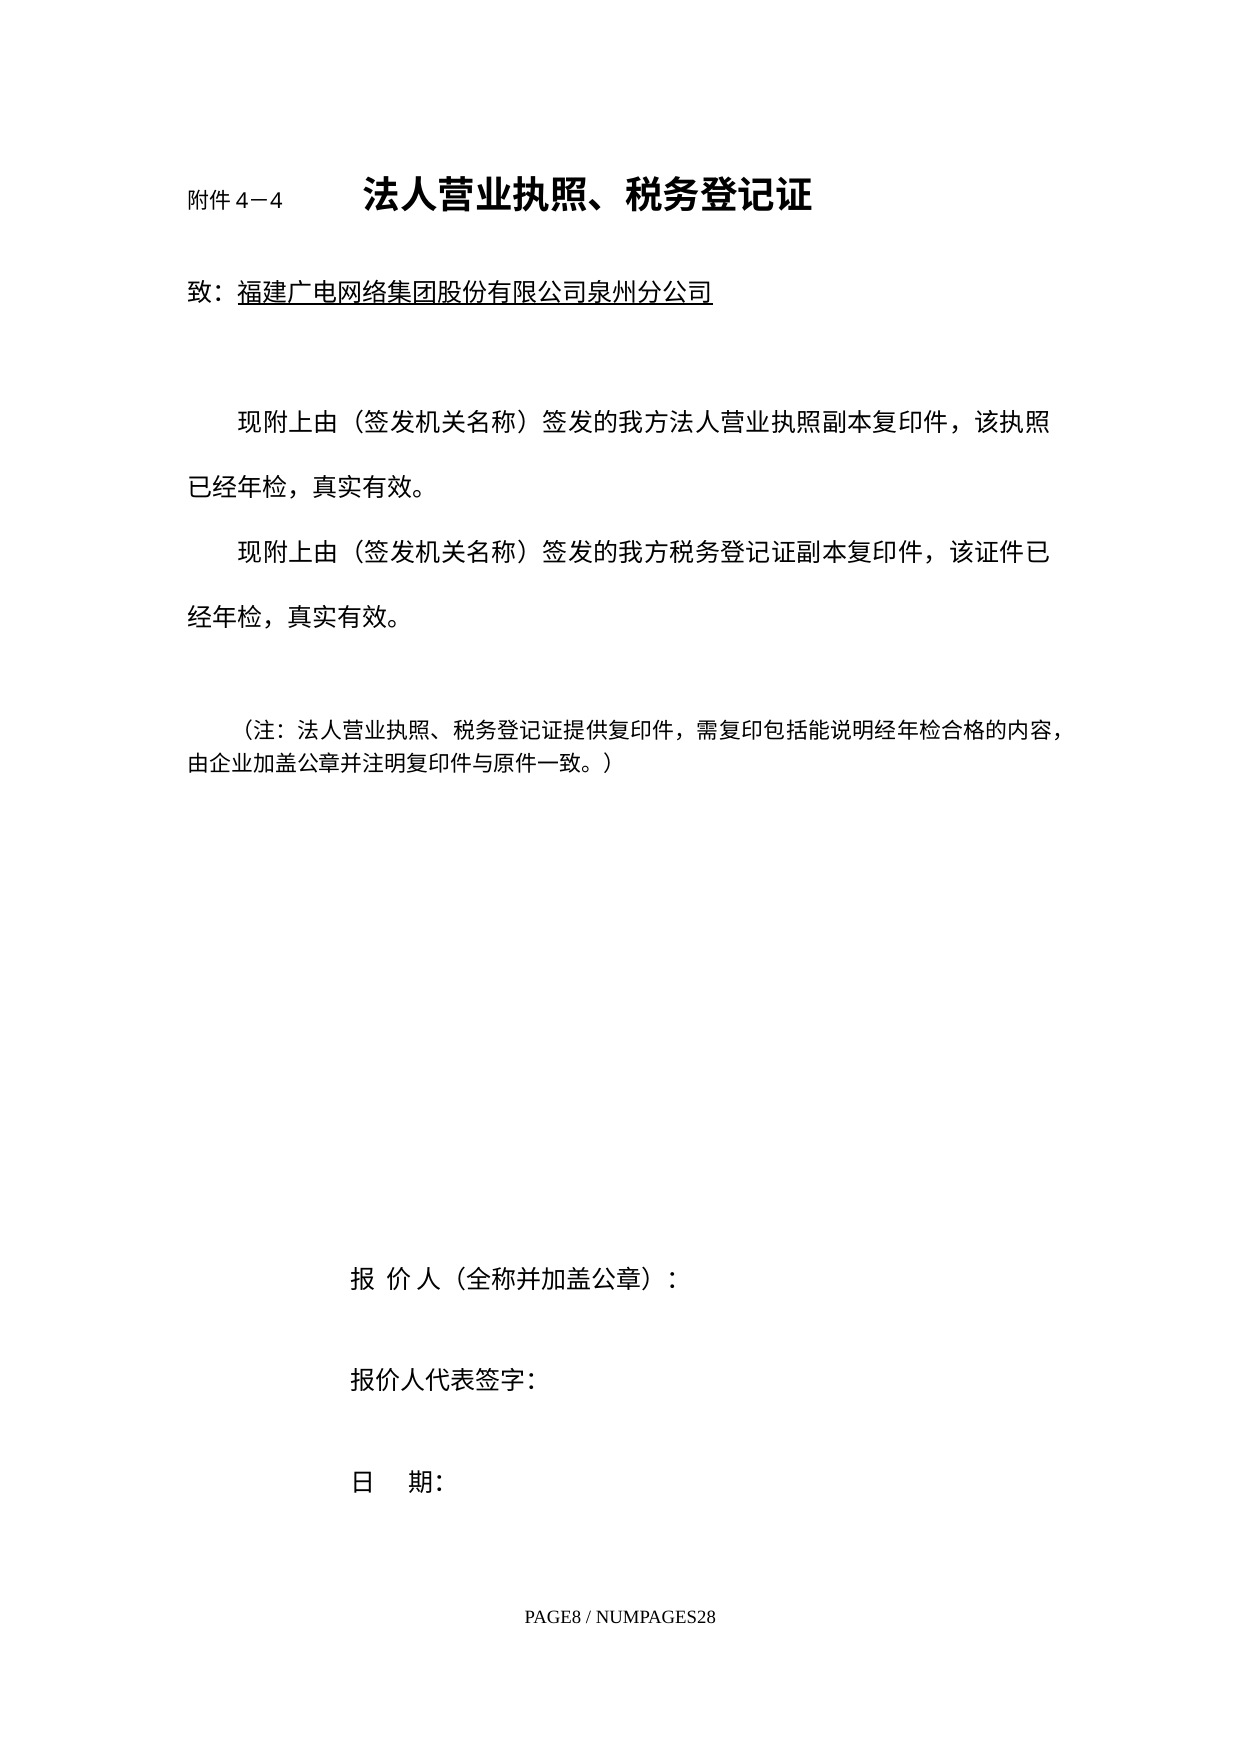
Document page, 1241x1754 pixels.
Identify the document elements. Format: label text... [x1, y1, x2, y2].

text 现附上由（签发机关名称）签发的我方法人营业执照副本复印件，该执照已经年检，真实有效。 [187, 388, 1053, 518]
text （注：法人营业执照、税务登记证提供复印件，需复印包括能说明经年检合格的内容，由企业加盖公章并注明复印件与原件一致。） [187, 713, 1053, 778]
text 附件4－4 法人营业执照、税务登记证 [187, 160, 1053, 225]
text 现附上由（签发机关名称）签发的我方税务登记证副本复印件，该证件已经年检，真实有效。 [187, 518, 1053, 648]
text 致：福建广电网络集团股份有限公司泉州分公司 [187, 258, 1053, 323]
text 报 价 人（全称并加盖公章）： [187, 1245, 1053, 1310]
text 报价人代表签字： [187, 1346, 1053, 1411]
text 日 期： [187, 1448, 1053, 1513]
